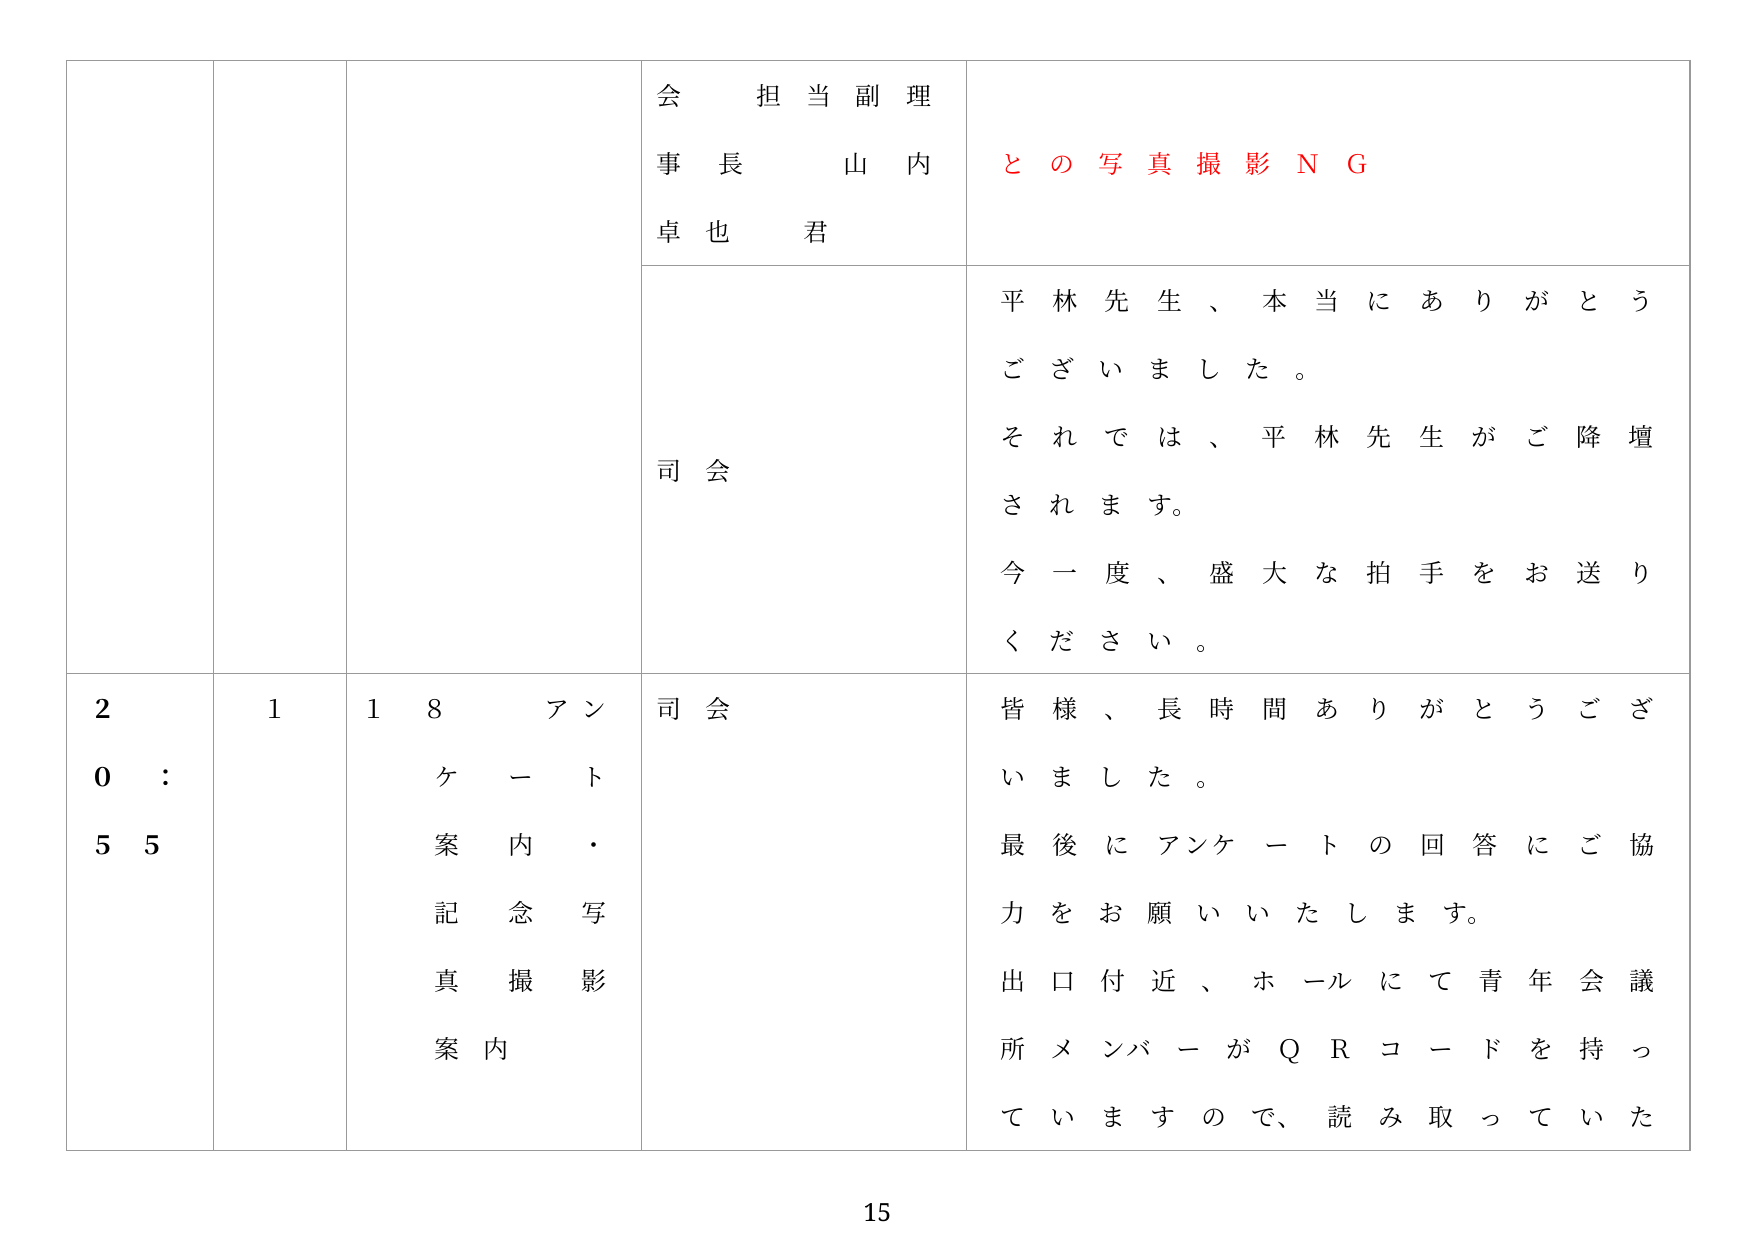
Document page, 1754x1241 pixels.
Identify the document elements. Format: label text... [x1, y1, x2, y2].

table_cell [967, 674, 1689, 1149]
table_cell 司会 [642, 674, 966, 1149]
table_cell １８ アンケート案内・記念写真撮影案内 [347, 674, 641, 1149]
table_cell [642, 61, 966, 264]
table_cell ２０：５５ [67, 674, 213, 1149]
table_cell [967, 61, 1689, 264]
table_cell 司会 [642, 266, 966, 673]
table_cell 平林先生、本当にありがとうございました。 それでは、平林先生がご降壇されます。 今一度、盛大な拍手をお送りください。 [967, 266, 1689, 673]
table_cell １ [214, 674, 346, 1149]
